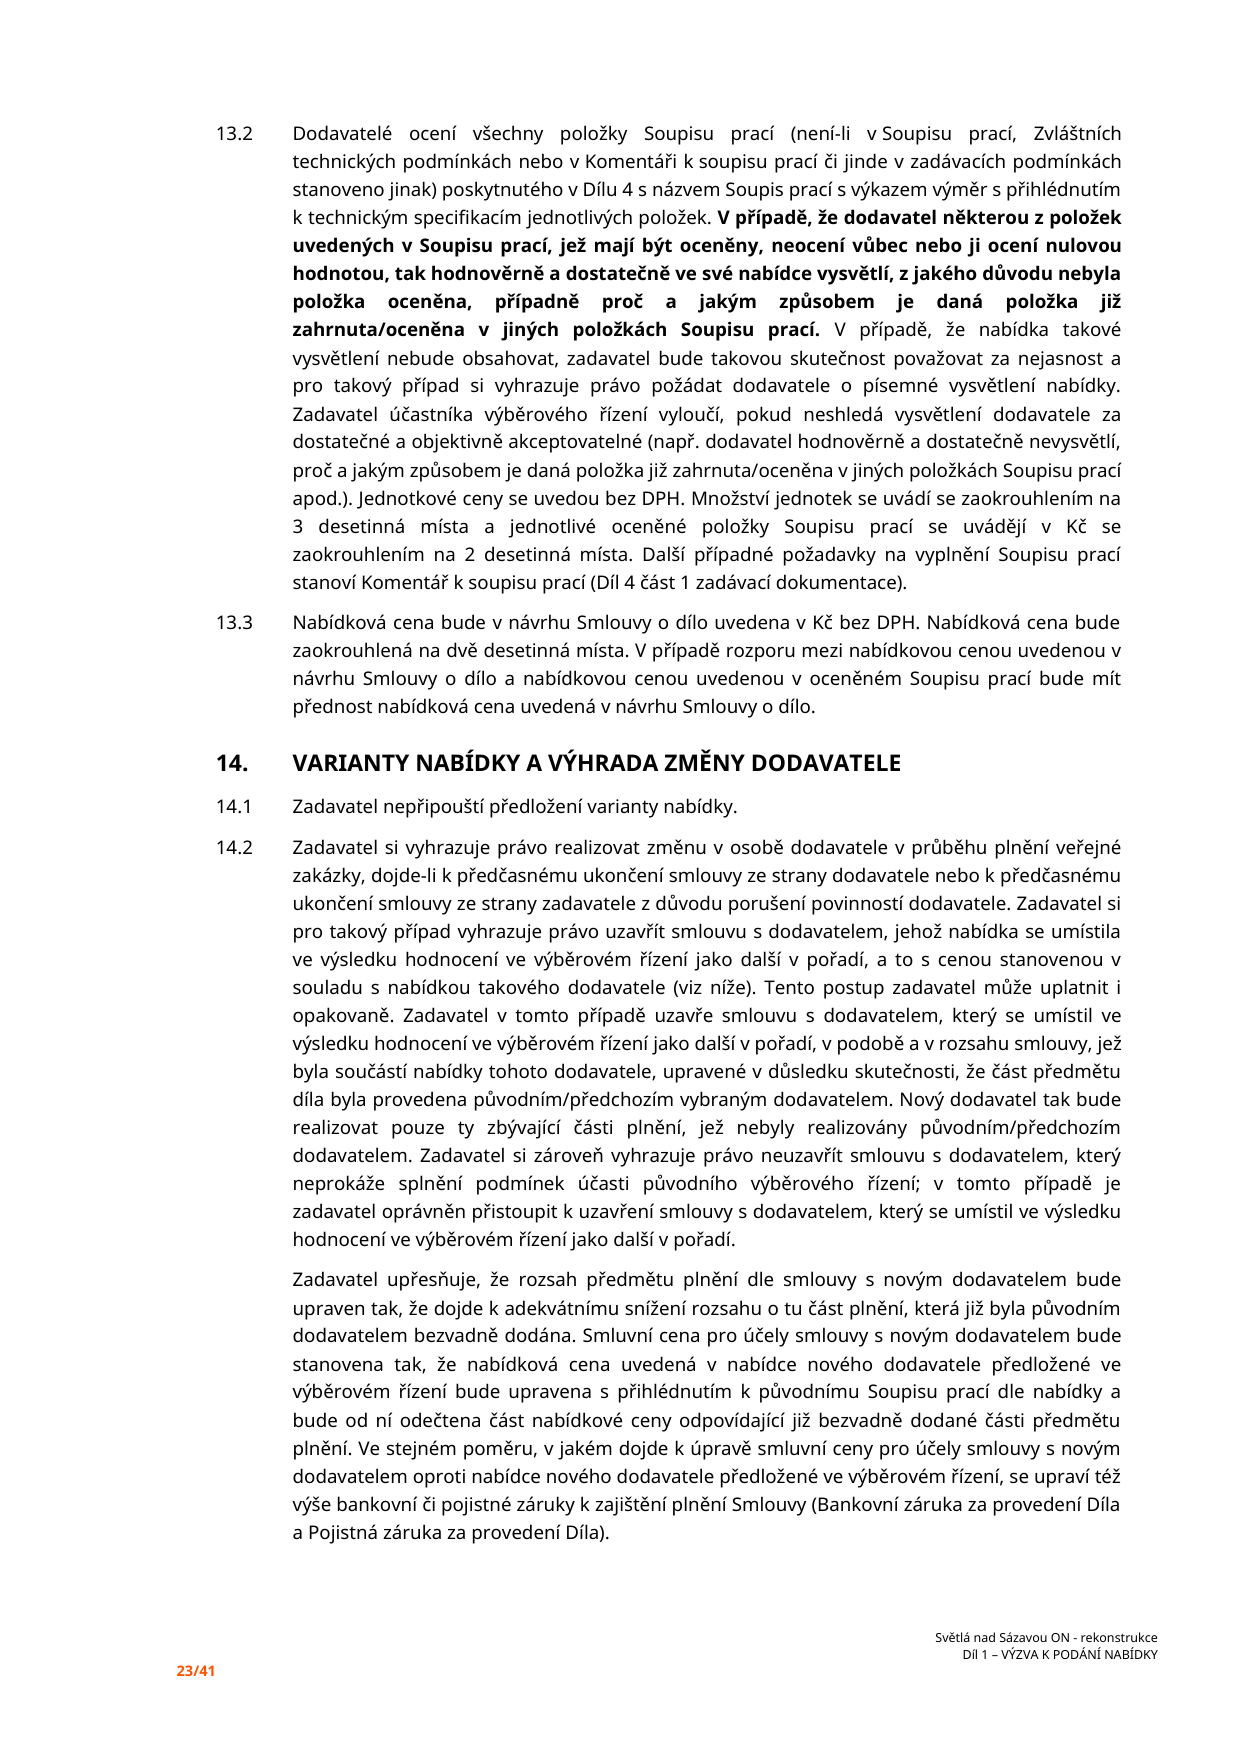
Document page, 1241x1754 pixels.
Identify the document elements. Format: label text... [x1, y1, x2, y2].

text Nabídková cena bude v návrhu Smlouvy o dílo uvedena v Kč bez DPH. Nabídková cena bude zaokrouhlená na dvě desetinná místa. V případě rozporu mezi nabídkovou cenou uvedenou v návrhu Smlouvy o dílo a nabídkovou cenou uvedenou v oceněném Soupisu prací bude mít přednost nabídková cena uvedená v návrhu Smlouvy o dílo. [216, 609, 1122, 719]
text Zadavatel si vyhrazuje právo realizovat změnu v osobě dodavatele v průběhu plnění veřejné zakázky, dojde-li k předčasnému ukončení smlouvy ze strany dodavatele nebo k předčasnému ukončení smlouvy ze strany zadavatele z důvodu porušení povinností dodavatele. Zadavatel si pro takový případ vyhrazuje právo uzavřít smlouvu s dodavatelem, jehož nabídka se umístila ve výsledku hodnocení ve výběrovém řízení jako další v pořadí, a to s cenou stanovenou v souladu s nabídkou takového dodavatele (viz níže). Tento postup zadavatel může uplatnit i opakovaně. Zadavatel v tomto případě uzavře smlouvu s dodavatelem, který se umístil ve výsledku hodnocení ve výběrovém řízení jako další v pořadí, v podobě a v rozsahu smlouvy, jež byla součástí nabídky tohoto dodavatele, upravené v důsledku skutečnosti, že část předmětu díla byla provedena původním/předchozím vybraným dodavatelem. Nový dodavatel tak bude realizovat pouze ty zbývající části plnění, jež nebyly realizovány původním/předchozím dodavatelem. Zadavatel si zároveň vyhrazuje právo neuzavřít smlouvu s dodavatelem, který neprokáže splnění podmínek účasti původního výběrového řízení; v tomto případě je zadavatel oprávněn přistoupit k uzavření smlouvy s dodavatelem, který se umístil ve výsledku hodnocení ve výběrovém řízení jako další v pořadí. [216, 834, 1122, 1252]
text VARIANTY NABÍDKY A VÝHRADA ZMĚNY DODAVATELE [216, 747, 1122, 778]
text Dodavatelé ocení všechny položky Soupisu prací (není-li v Soupisu prací, Zvláštních technických podmínkách nebo v Komentáři k soupisu prací či jinde v zadávacích podmínkách stanoveno jinak) poskytnutého v Dílu 4 s názvem Soupis prací s výkazem výměr s přihlédnutím k technickým specifikacím jednotlivých položek. V případě, že dodavatel některou z položek uvedených v Soupisu prací, jež mají být oceněny, neocení vůbec nebo ji ocení nulovou hodnotou, tak hodnověrně a dostatečně ve své nabídce vysvětlí, z jakého důvodu nebyla položka oceněna, případně proč a jakým způsobem je daná položka již zahrnuta/oceněna v jiných položkách Soupisu prací. V případě, že nabídka takové vysvětlení nebude obsahovat, zadavatel bude takovou skutečnost považovat za nejasnost a pro takový případ si vyhrazuje právo požádat dodavatele o písemné vysvětlení nabídky. Zadavatel účastníka výběrového řízení vyloučí, pokud neshledá vysvětlení dodavatele za dostatečné a objektivně akceptovatelné (např. dodavatel hodnověrně a dostatečně nevysvětlí, proč a jakým způsobem je daná položka již zahrnuta/oceněna v jiných položkách Soupisu prací apod.). Jednotkové ceny se uvedou bez DPH. Množství jednotek se uvádí se zaokrouhlením na 3 desetinná místa a jednotlivé oceněné položky Soupisu prací se uvádějí v Kč se zaokrouhlením na 2 desetinná místa. Další případné požadavky na vyplnění Soupisu prací stanoví Komentář k soupisu prací (Díl 4 část 1 zadávací dokumentace). [216, 121, 1122, 594]
text Zadavatel nepřipouští předložení varianty nabídky. [216, 793, 1122, 819]
list Zadavatel upřesňuje, že rozsah předmětu plnění dle smlouvy s novým dodavatelem bude upraven tak, že dojde k adekvátnímu snížení rozsahu o tu část plnění, která již byla původním dodavatelem bezvadně dodána. Smluvní cena pro účely smlouvy s novým dodavatelem bude stanovena tak, že nabídková cena uvedená v nabídce nového dodavatele předložené ve výběrovém řízení bude upravena s přihlédnutím k původnímu Soupisu prací dle nabídky a bude od ní odečtena část nabídkové ceny odpovídající již bezvadně dodané části předmětu plnění. Ve stejném poměru, v jakém dojde k úpravě smluvní ceny pro účely smlouvy s novým dodavatelem oproti nabídce nového dodavatele předložené ve výběrovém řízení, se upraví též výše bankovní či pojistné záruky k zajištění plnění Smlouvy (Bankovní záruka za provedení Díla a Pojistná záruka za provedení Díla). [292, 1267, 1122, 1544]
